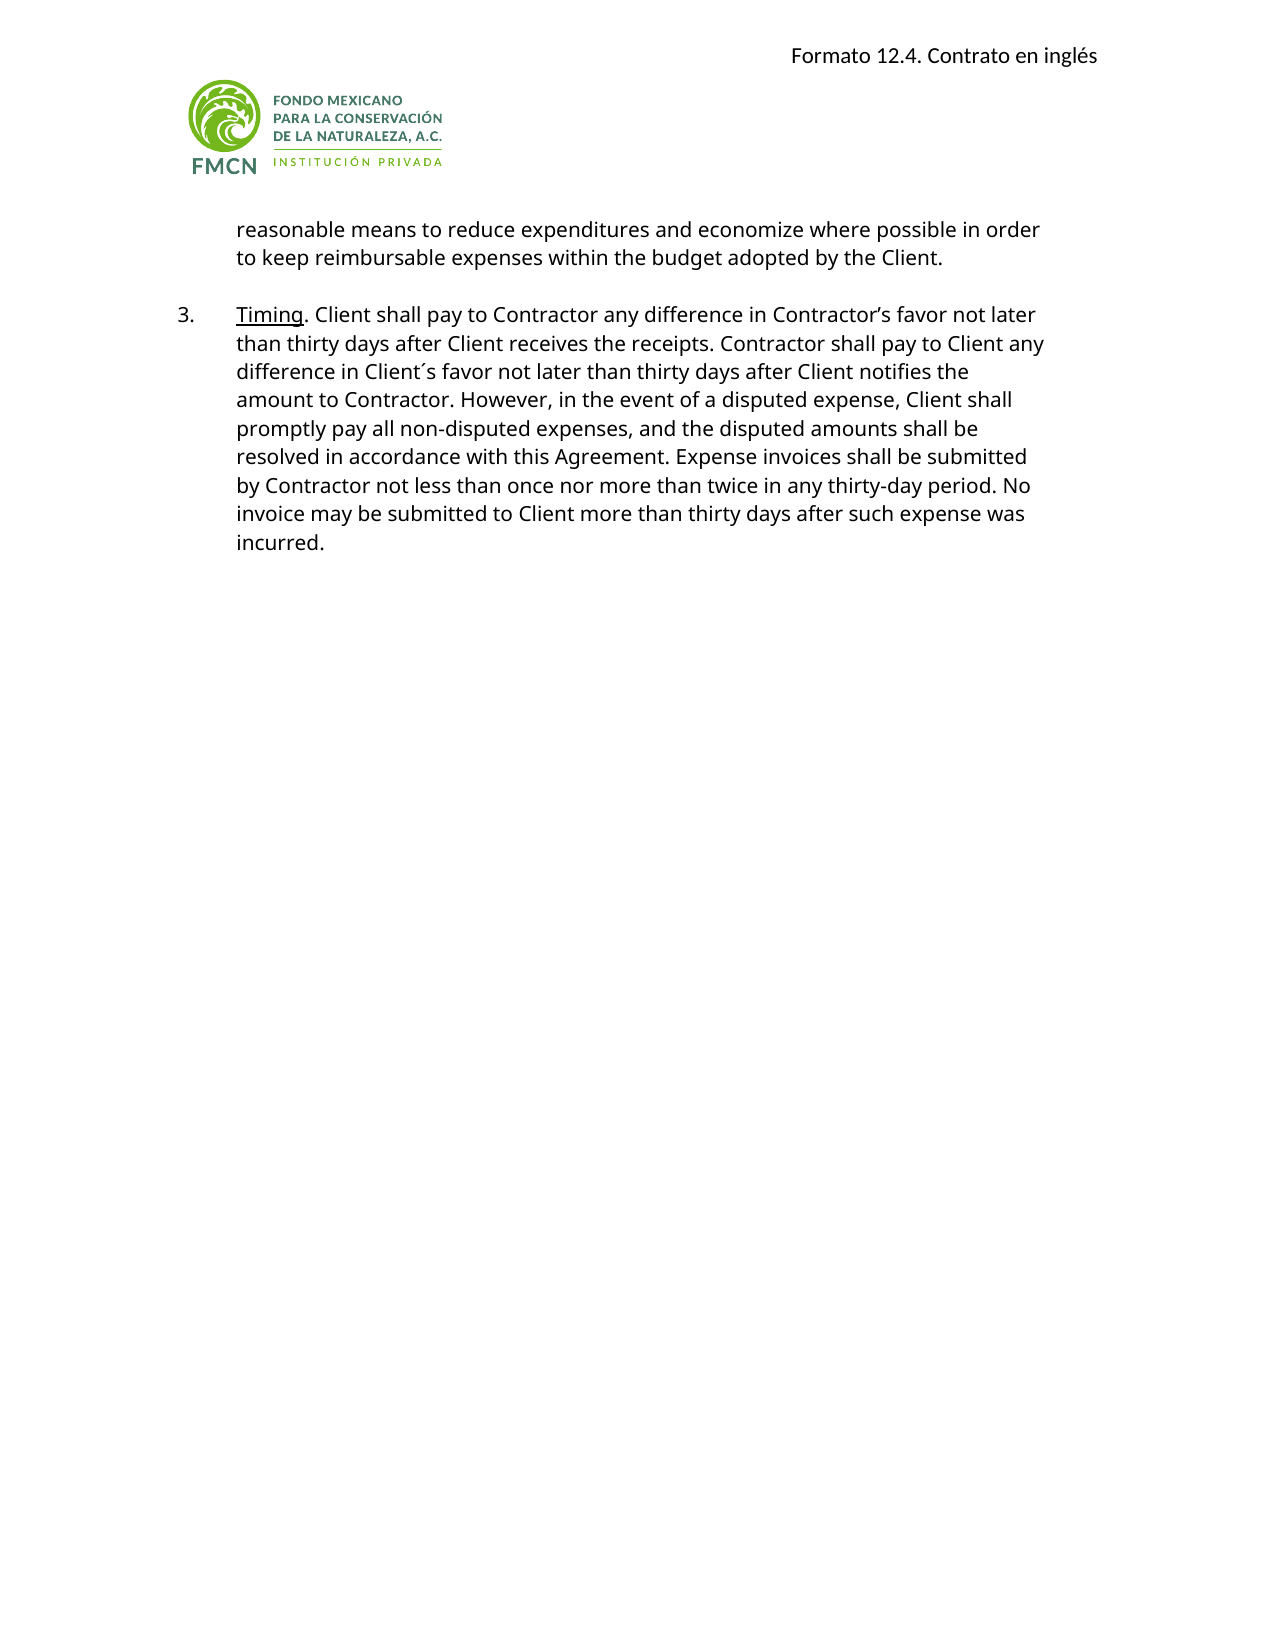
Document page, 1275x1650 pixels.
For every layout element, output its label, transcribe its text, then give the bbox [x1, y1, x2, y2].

text 3. Timing. Client shall pay to Contractor any difference in Contractor’s favor not later than thirty days after Client receives the receipts. Contractor shall pay to Client any difference in Client´s favor not later than thirty days after Client notifies the amount to Contractor. However, in the event of a disputed expense, Client shall promptly pay all non-disputed expenses, and the disputed amounts shall be resolved in accordance with this Agreement. Expense invoices shall be submitted by Contractor not less than once nor more than twice in any thirty-day period. No invoice may be submitted to Client more than thirty days after such expense was incurred. [177, 300, 1052, 556]
picture [177, 69, 453, 187]
